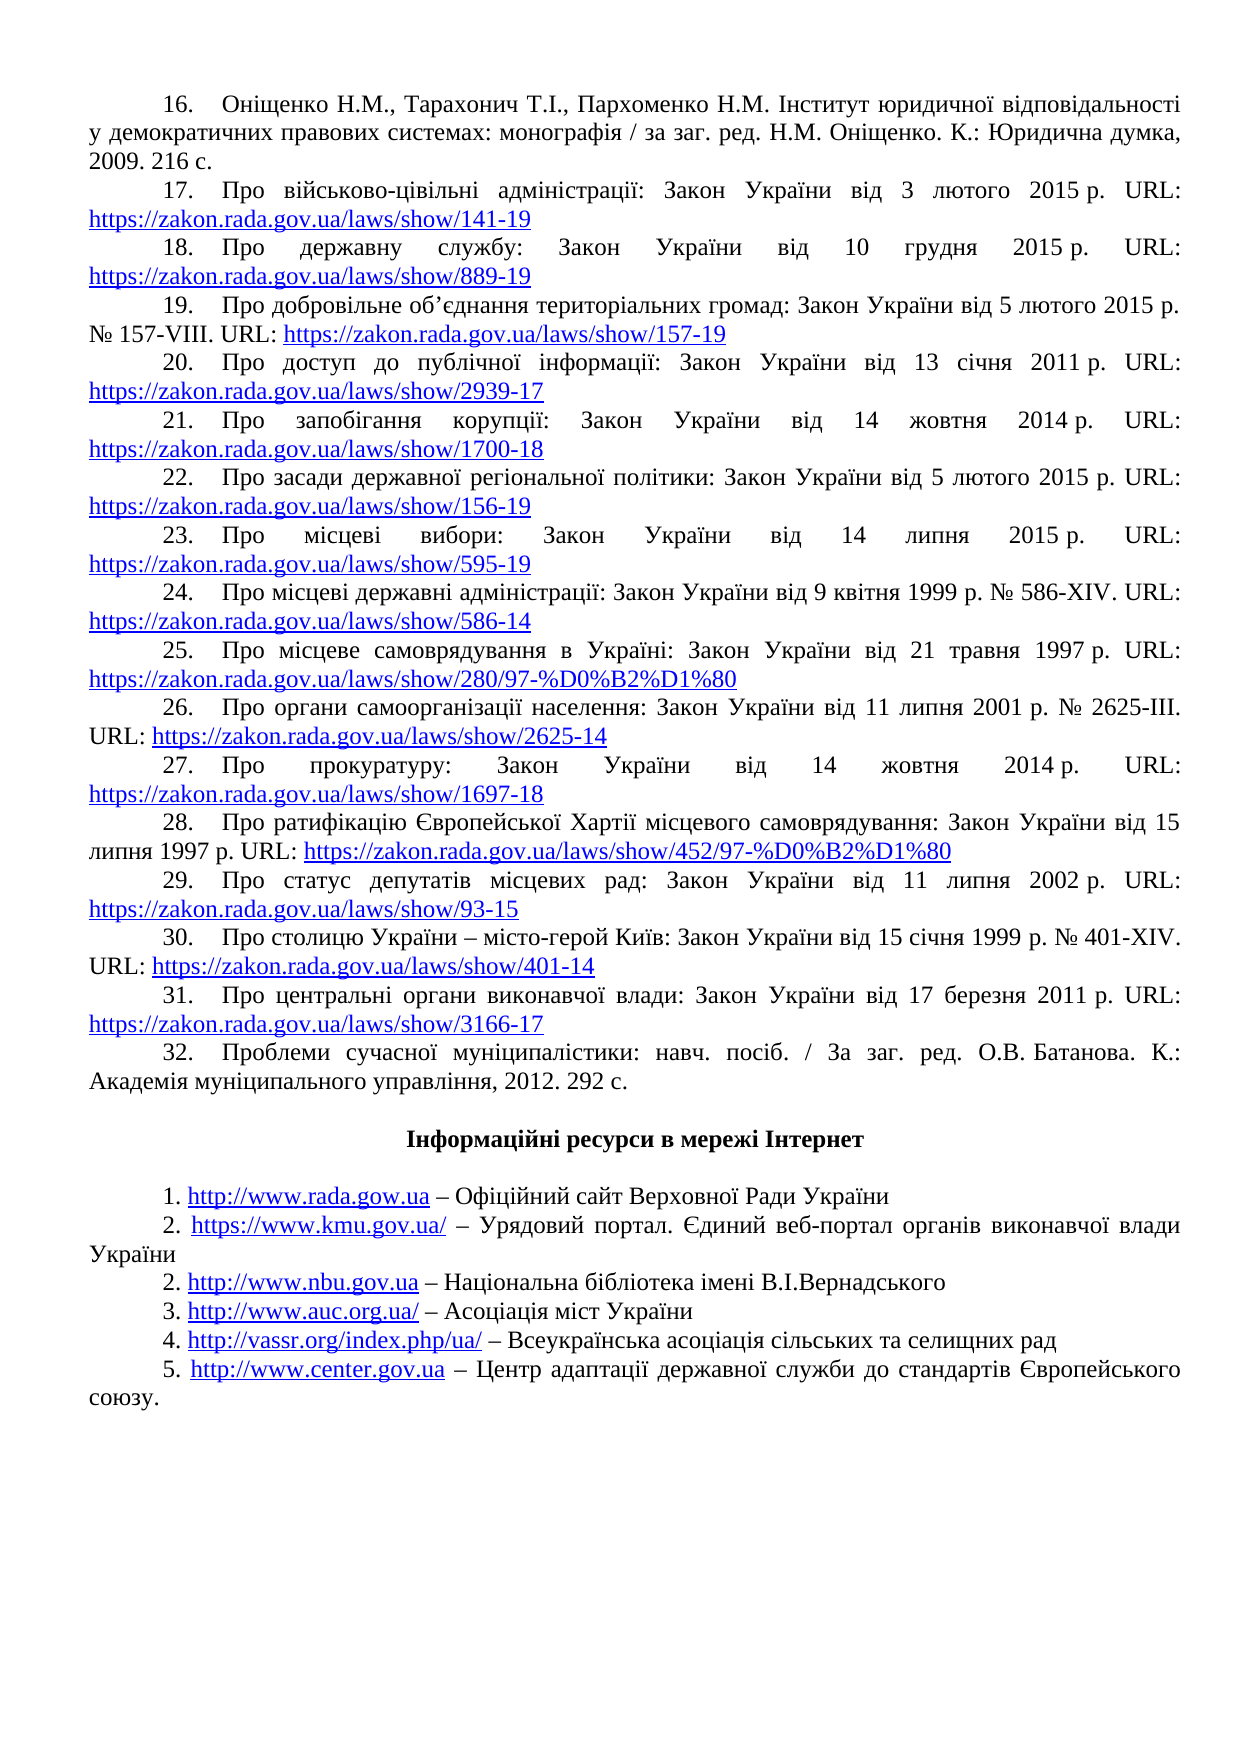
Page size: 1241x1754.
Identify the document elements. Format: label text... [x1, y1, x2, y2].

list Про місцеві вибори: Закон України від 14 липня 2015 р. URL: https://zakon.rada.gov.ua/laws/show/595-19 [89, 520, 1181, 577]
list Проблеми сучасної муніципалістики: навч. посіб. / За заг. ред. О.В. Батанова. К.: Академія муніципального управління, 2012. 292 с. [89, 1037, 1181, 1095]
list Про прокуратуру: Закон України від 14 жовтня 2014 р. URL: https://zakon.rada.gov.ua/laws/show/1697-18 [89, 750, 1181, 807]
list Оніщенко Н.М., Тарахонич Т.І., Пархоменко Н.М. Інститут юридичної відповідальності у демократичних правових системах: монографія / за заг. ред. Н.М. Оніщенко. К.: Юридична думка, 2009. 216 с. [89, 89, 1181, 175]
list Про доступ до публічної інформації: Закон України від 13 січня 2011 р. URL: https://zakon.rada.gov.ua/laws/show/2939-17 [89, 347, 1181, 405]
list Інформаційні ресурси в мережі Інтернет [89, 1124, 1181, 1152]
list Про місцеве самоврядування в Україні: Закон України від 21 травня 1997 р. URL: https://zakon.rada.gov.ua/laws/show/280/97-%D0%B2%D1%80 [89, 635, 1181, 692]
text 2. http://www.nbu.gov.ua – Національна бібліотека імені В.І.Вернадського [89, 1267, 1181, 1296]
text 4. http://vassr.org/index.php/ua/ – Всеукраїнська асоцiацiя сiльських та селищних рад [89, 1325, 1181, 1354]
text 5. http://www.center.gov.ua – Центр адаптації державної служби до стандартів Європейського союзу. [89, 1354, 1181, 1411]
list Про ратифікацію Європейської Хартії місцевого самоврядування: Закон України від 15 липня 1997 р. URL: https://zakon.rada.gov.ua/laws/show/452/97-%D0%B2%D1%80 [89, 807, 1181, 865]
list Про органи самоорганізації населення: Закон України від 11 липня 2001 р. № 2625-ІІІ. URL: https://zakon.rada.gov.ua/laws/show/2625-14 [89, 692, 1181, 750]
list Про статус депутатів місцевих рад: Закон України від 11 липня 2002 р. URL: https://zakon.rada.gov.ua/laws/show/93-15 [89, 865, 1181, 922]
text 2. https://www.kmu.gov.ua/ – Урядовий портал. Єдиний веб-портал органів виконавчої влади України [89, 1210, 1181, 1267]
list Про місцеві державні адміністрації: Закон України від 9 квітня 1999 р. № 586-XIV. URL: https://zakon.rada.gov.ua/laws/show/586-14 [89, 577, 1181, 635]
list Про засади державної регіональної політики: Закон України від 5 лютого 2015 р. URL: https://zakon.rada.gov.ua/laws/show/156-19 [89, 462, 1181, 520]
list Про державну службу: Закон України від 10 грудня 2015 р. URL: https://zakon.rada.gov.ua/laws/show/889-19 [89, 232, 1181, 290]
list Про столицю України – місто-герой Київ: Закон України від 15 січня 1999 р. № 401-XIV. URL: https://zakon.rada.gov.ua/laws/show/401-14 [89, 922, 1181, 980]
text 1. http://www.rada.gow.ua – Офіційний сайт Верховної Ради України [89, 1181, 1181, 1210]
list Про військово-цівільні адміністрації: Закон України від 3 лютого 2015 р. URL: https://zakon.rada.gov.ua/laws/show/141-19 [89, 175, 1181, 232]
list Про центральні органи виконавчої влади: Закон України від 17 березня 2011 р. URL: https://zakon.rada.gov.ua/laws/show/3166-17 [89, 980, 1181, 1037]
list Про запобігання корупції: Закон України від 14 жовтня 2014 р. URL: https://zakon.rada.gov.ua/laws/show/1700-18 [89, 405, 1181, 462]
list Про добровільне об’єднання територіальних громад: Закон України від 5 лютого 2015 р. № 157-VIII. URL: https://zakon.rada.gov.ua/laws/show/157-19 [89, 290, 1181, 347]
text 3. http://www.auc.org.ua/ – Асоціація міст України [89, 1296, 1181, 1325]
